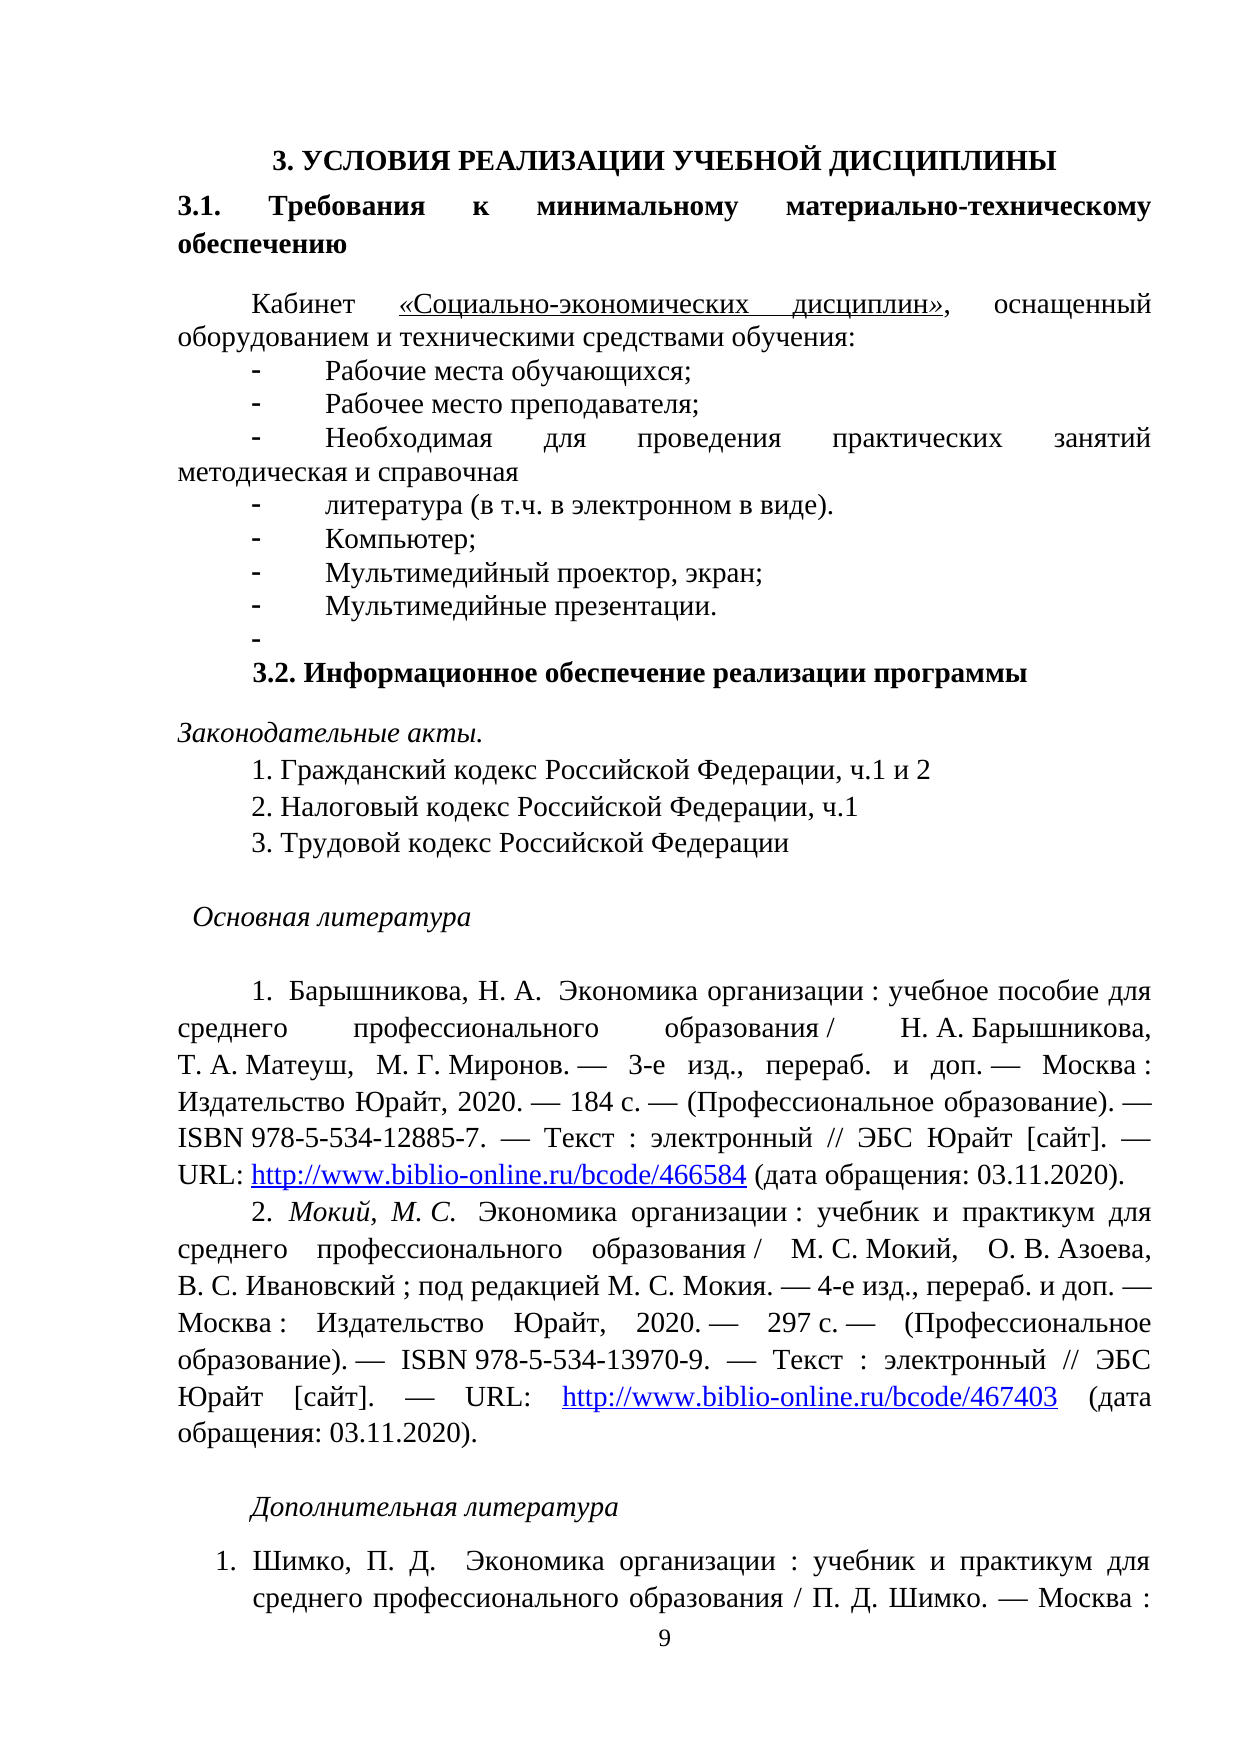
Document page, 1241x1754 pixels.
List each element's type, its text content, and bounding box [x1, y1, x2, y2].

text 3.2. Информационное обеспечение реализации программы [252, 656, 1152, 689]
text Основная литература [177, 899, 1152, 933]
text Законодательные акты. [177, 715, 1152, 748]
list Мокий, М. С. Экономика организации : учебник и практикум для среднего профессионального образования / М. С. Мокий, О. В. Азоева, В. С. Ивановский ; под редакцией М. С. Мокия. — 4-е изд., перераб. и доп. — Москва : Издательство Юрайт, 2020. — 297 с. — (Профессиональное образование). — ISBN 978-5-534-13970-9. — Текст : электронный // ЭБС Юрайт [сайт]. — URL: http://www.biblio-online.ru/bcode/467403 (дата обращения: 03.11.2020). [177, 1194, 1152, 1449]
text Кабинет «Социально-экономических дисциплин», оснащенный оборудованием и техническими средствами обучения: [177, 286, 1152, 353]
list Барышникова, Н. А. Экономика организации : учебное пособие для среднего профессионального образования / Н. А. Барышникова, Т. А. Матеуш, М. Г. Миронов. — 3-е изд., перераб. и доп. — Москва : Издательство Юрайт, 2020. — 184 с. — (Профессиональное образование). — ISBN 978-5-534-12885-7. — Текст : электронный // ЭБС Юрайт [сайт]. — URL: http://www.biblio-online.ru/bcode/466584 (дата обращения: 03.11.2020). [177, 973, 1152, 1191]
list Рабочее место преподавателя; [177, 387, 1152, 420]
text 2. Налоговый кодекс Российской Федерации, ч.1 [177, 789, 1152, 822]
list Компьютер; [177, 521, 1152, 555]
list Мультимедийный проектор, экран; [177, 555, 1152, 588]
text 3. Трудовой кодекс Российской Федерации [177, 826, 1152, 859]
text 3.1. Требования к минимальному материально-техническому обеспечению [177, 188, 1152, 260]
list Мультимедийные презентации. [177, 588, 1152, 622]
list Рабочие места обучающихся; [177, 353, 1152, 387]
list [215, 1543, 1152, 1613]
subtitle 3. условия реализации УЧЕБНОЙ дисциплины [177, 143, 1152, 177]
list литература (в т.ч. в электронном в виде). [177, 487, 1152, 521]
list Дополнительная литература [177, 1489, 1152, 1523]
list Необходимая для проведения практических занятий методическая и справочная [177, 420, 1152, 487]
text 1. Гражданский кодекс Российской Федерации, ч.1 и 2 [177, 752, 1152, 785]
